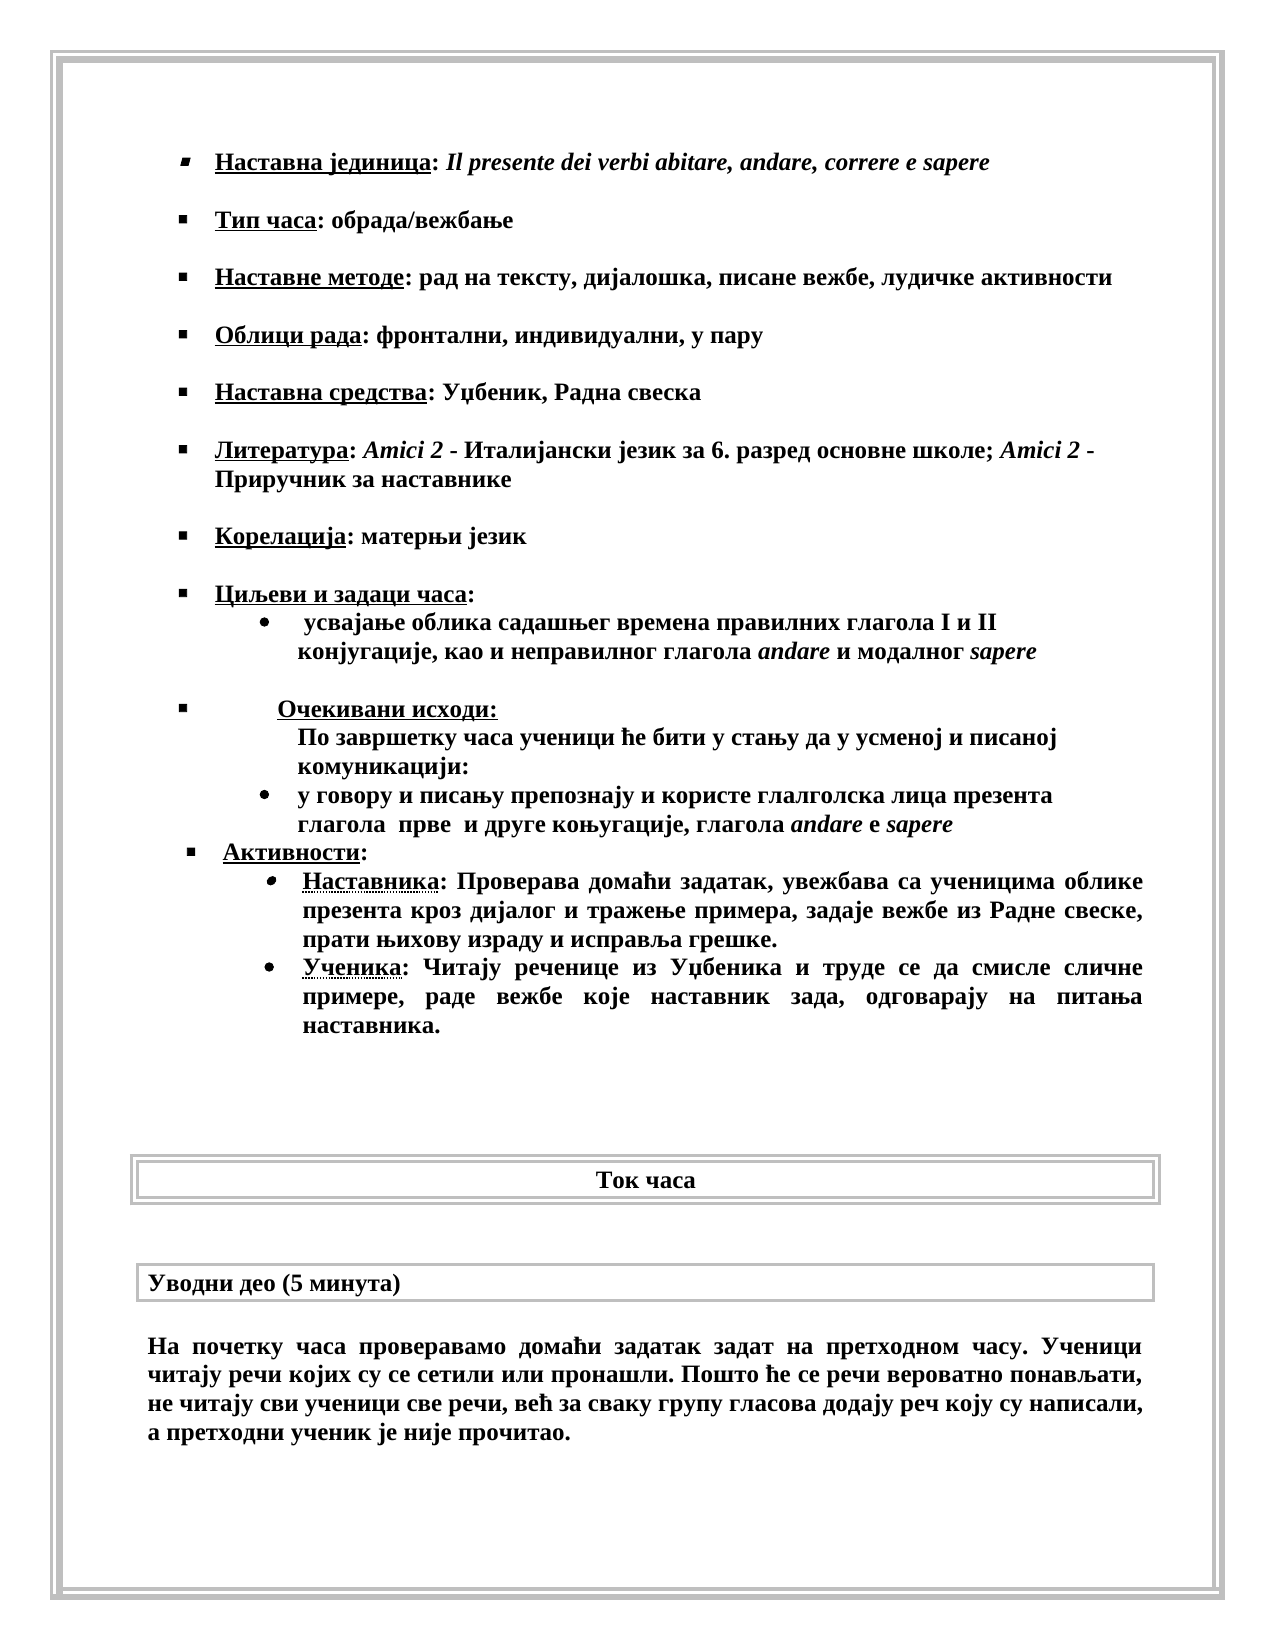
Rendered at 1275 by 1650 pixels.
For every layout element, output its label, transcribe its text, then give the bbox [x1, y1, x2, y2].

list усвајање облика садашњег времена правилних глагола I и II конјугације, као и неправилног глагола andare и модалног sapere [260, 607, 1144, 665]
text Уводни део (5 минута) [139, 1266, 1152, 1299]
list Наставне методе: рад на тексту, дијалошка, писане вежбе, лудичке активности [177, 262, 1144, 291]
list Активности: [185, 837, 1144, 866]
list Наставна јединица: Il presente dei verbi abitare, andare, correre e sapere [177, 147, 1144, 176]
list Ученика: Читају реченице из Уџбеника и труде се да смисле сличне примере, раде вежбе које наставник зада, одговарају на питања наставника. [265, 952, 1144, 1039]
list у говору и писању препознају и користе глалголска лица презента глагола прве и друге коњугације, глагола andare e sapere [260, 780, 1144, 837]
list Циљеви и задаци часа: [177, 579, 1144, 607]
list Очекивани исходи: [177, 694, 1144, 722]
text Ток часа [133, 1157, 1158, 1202]
list Облици рада: фронтални, индивидуални, у пару [177, 320, 1144, 349]
list Наставна средства: Уџбеник, Радна свеска [177, 377, 1144, 406]
list Тип часа: обрада/вежбање [177, 205, 1144, 234]
list Литература: Amici 2 - Италијански језик за 6. pазред основне школе; Amici 2 - Приручник за наставнике [177, 435, 1144, 492]
list Наставника: Проверава домаћи задатак, увежбава са ученицима облике презента кроз дијалог и тражење примера, задаје вежбе из Радне свеске, прати њихову израду и исправља грешке. [265, 866, 1144, 952]
list Корелација: матерњи језик [177, 521, 1144, 550]
text На почетку часа проверавамо домаћи задатак задат на претходном часу. Ученици читају речи којих су се сетили или пронашли. Пошто ће се речи вероватно понављати, не читају сви ученици све речи, већ за сваку групу гласова додају реч коју су написали, а претходни ученик је није прочитао. [147, 1331, 1144, 1446]
text По завршетку часа ученици ће бити у стању да у усменој и писаној комуникацији: [297, 722, 1144, 780]
